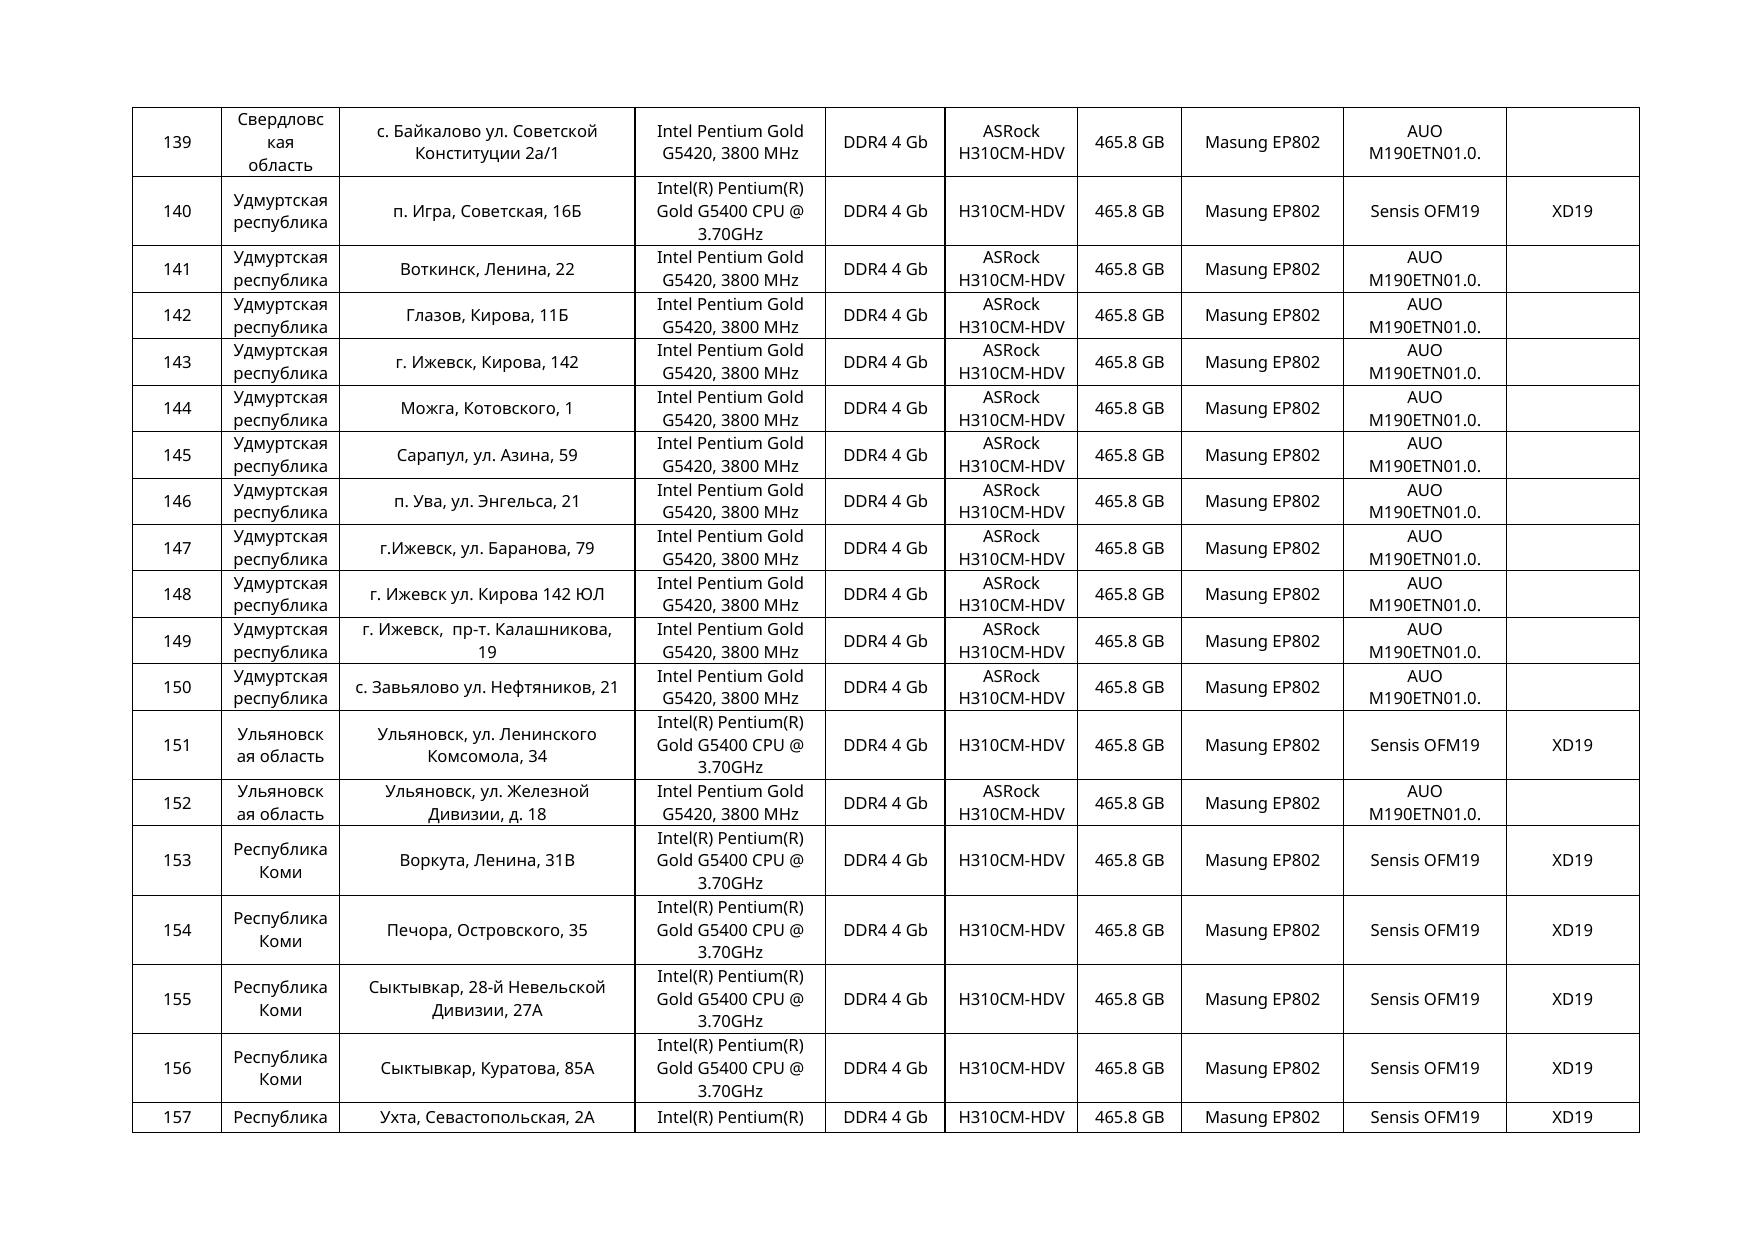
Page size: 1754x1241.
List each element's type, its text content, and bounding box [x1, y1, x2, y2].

table_cell H310CM-HDV [946, 1034, 1077, 1102]
table_cell DDR4 4 Gb [826, 293, 944, 338]
table_cell XD19 [1507, 896, 1639, 964]
table_cell Республика Коми [222, 1034, 339, 1102]
table_cell Masung EP802 [1182, 525, 1343, 570]
table_cell Удмуртская республика [222, 386, 339, 431]
table_cell AUO M190ETN01.0. [1344, 246, 1506, 292]
table_cell 465.8 GB [1078, 1034, 1181, 1102]
table_cell Sensis OFM19 [1344, 965, 1506, 1033]
table_cell Intel Pentium Gold G5420, 3800 MHz [636, 432, 825, 477]
table_cell XD19 [1507, 1103, 1639, 1132]
table_cell DDR4 4 Gb [826, 177, 944, 245]
table_cell 465.8 GB [1078, 339, 1181, 384]
table_cell Sensis OFM19 [1344, 177, 1506, 245]
table_cell DDR4 4 Gb [826, 711, 944, 779]
table_cell Intel Pentium Gold G5420, 3800 MHz [636, 780, 825, 825]
table_cell Удмуртская республика [222, 432, 339, 477]
table_cell с. Байкалово ул. Советской Конституции 2а/1 [340, 108, 634, 176]
table_cell Республика Коми [222, 965, 339, 1033]
table_cell H310CM-HDV [946, 826, 1077, 894]
table_cell с. Завьялово ул. Нефтяников, 21 [340, 664, 634, 710]
table_cell AUO M190ETN01.0. [1344, 108, 1506, 176]
table_cell Сыктывкар, 28-й Невельской Дивизии, 27А [340, 965, 634, 1033]
table_cell ASRock H310CM-HDV [946, 780, 1077, 825]
table_cell Удмуртская республика [222, 479, 339, 524]
table_cell Ульяновская область [222, 780, 339, 825]
table_cell 150 [133, 664, 221, 710]
table_cell Masung EP802 [1182, 711, 1343, 779]
table_cell AUO M190ETN01.0. [1344, 571, 1506, 617]
table_cell 465.8 GB [1078, 432, 1181, 477]
table_cell DDR4 4 Gb [826, 479, 944, 524]
table_cell Сыктывкар, Куратова, 85А [340, 1034, 634, 1102]
table_cell 465.8 GB [1078, 965, 1181, 1033]
table_cell Sensis OFM19 [1344, 1034, 1506, 1102]
table_cell XD19 [1507, 1034, 1639, 1102]
table_cell DDR4 4 Gb [826, 664, 944, 710]
table_cell Можга, Котовского, 1 [340, 386, 634, 431]
table_cell Masung EP802 [1182, 108, 1343, 176]
table_cell 465.8 GB [1078, 571, 1181, 617]
table_cell г.Ижевск, ул. Баранова, 79 [340, 525, 634, 570]
table_cell 156 [133, 1034, 221, 1102]
table_cell Intel Pentium Gold G5420, 3800 MHz [636, 618, 825, 663]
table_cell Intel(R) Pentium(R) Gold G5400 CPU @ 3.70GHz [636, 965, 825, 1033]
table_cell п. Ува, ул. Энгельса, 21 [340, 479, 634, 524]
table_cell Intel(R) Pentium(R) Gold G5400 CPU @ 3.70GHz [636, 826, 825, 894]
table_cell [1507, 571, 1639, 617]
table_cell 465.8 GB [1078, 664, 1181, 710]
table_cell DDR4 4 Gb [826, 826, 944, 894]
table_cell [1507, 339, 1639, 384]
table_cell Intel Pentium Gold G5420, 3800 MHz [636, 293, 825, 338]
table_cell Masung EP802 [1182, 618, 1343, 663]
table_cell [222, 108, 339, 176]
table_cell H310CM-HDV [946, 177, 1077, 245]
table_cell ASRock H310CM-HDV [946, 246, 1077, 292]
table_cell 465.8 GB [1078, 525, 1181, 570]
table_cell Masung EP802 [1182, 339, 1343, 384]
table_cell XD19 [1507, 177, 1639, 245]
table_cell AUO M190ETN01.0. [1344, 339, 1506, 384]
table_cell 144 [133, 386, 221, 431]
table_cell Masung EP802 [1182, 664, 1343, 710]
table_cell [1507, 246, 1639, 292]
table_cell Masung EP802 [1182, 386, 1343, 431]
table_cell H310CM-HDV [946, 896, 1077, 964]
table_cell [636, 108, 825, 176]
table_cell Masung EP802 [1182, 177, 1343, 245]
table_cell Удмуртская республика [222, 177, 339, 245]
table_cell Удмуртская республика [222, 525, 339, 570]
table_cell 465.8 GB [1078, 177, 1181, 245]
table_cell H310CM-HDV [946, 1103, 1077, 1132]
table_cell [1507, 479, 1639, 524]
table_cell Sensis OFM19 [1344, 1103, 1506, 1132]
table_cell Воркута, Ленина, 31В [340, 826, 634, 894]
table_cell DDR4 4 Gb [826, 965, 944, 1033]
table_cell AUO M190ETN01.0. [1344, 293, 1506, 338]
table_cell 157 [133, 1103, 221, 1132]
table_cell 465.8 GB [1078, 711, 1181, 779]
table_cell DDR4 4 Gb [826, 571, 944, 617]
table_cell 154 [133, 896, 221, 964]
table_cell H310CM-HDV [946, 965, 1077, 1033]
table_cell Удмуртская республика [222, 246, 339, 292]
table_cell DDR4 4 Gb [826, 780, 944, 825]
table_cell 465.8 GB [1078, 780, 1181, 825]
table_cell Intel(R) Pentium(R) Gold G5400 CPU @ 3.70GHz [636, 896, 825, 964]
table_cell 140 [133, 177, 221, 245]
table_cell 465.8 GB [1078, 896, 1181, 964]
table_cell [1507, 293, 1639, 338]
table_cell Удмуртская республика [222, 293, 339, 338]
table_cell Masung EP802 [1182, 432, 1343, 477]
table_cell DDR4 4 Gb [826, 386, 944, 431]
table_cell [1507, 432, 1639, 477]
table_cell 152 [133, 780, 221, 825]
table_cell Республика Коми [222, 896, 339, 964]
table_cell г. Ижевск ул. Кирова 142 ЮЛ [340, 571, 634, 617]
table_cell Intel(R) Pentium(R) Gold G5400 CPU @ 3.70GHz [636, 711, 825, 779]
table_cell Удмуртская республика [222, 664, 339, 710]
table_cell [636, 1034, 825, 1102]
table_cell DDR4 4 Gb [826, 246, 944, 292]
table_cell ASRock H310CM-HDV [946, 571, 1077, 617]
table_cell 465.8 GB [1078, 479, 1181, 524]
table_cell г. Ижевск, пр-т. Калашникова, 19 [340, 618, 634, 663]
table_cell AUO M190ETN01.0. [1344, 664, 1506, 710]
table_cell ASRock H310CM-HDV [946, 618, 1077, 663]
table_cell Masung EP802 [1182, 479, 1343, 524]
table_cell DDR4 4 Gb [826, 896, 944, 964]
table_cell DDR4 4 Gb [826, 339, 944, 384]
table_cell AUO M190ETN01.0. [1344, 386, 1506, 431]
table_cell Республика Коми [222, 1103, 339, 1132]
table_cell XD19 [1507, 826, 1639, 894]
table_cell 465.8 GB [1078, 108, 1181, 176]
table_cell ASRock H310CM-HDV [946, 293, 1077, 338]
table_cell 139 [133, 108, 221, 176]
table_cell 142 [133, 293, 221, 338]
table_cell [1507, 664, 1639, 710]
table_cell Удмуртская республика [222, 571, 339, 617]
table_cell 147 [133, 525, 221, 570]
table_cell Masung EP802 [1182, 826, 1343, 894]
table_cell ASRock H310CM-HDV [946, 339, 1077, 384]
table_cell H310CM-HDV [946, 711, 1077, 779]
table_cell [1507, 386, 1639, 431]
table_cell [1507, 780, 1639, 825]
table_cell Глазов, Кирова, 11Б [340, 293, 634, 338]
table_cell Intel Pentium Gold G5420, 3800 MHz [636, 525, 825, 570]
table_cell Intel Pentium Gold G5420, 3800 MHz [636, 339, 825, 384]
table_cell Воткинск, Ленина, 22 [340, 246, 634, 292]
table_cell AUO M190ETN01.0. [1344, 780, 1506, 825]
table_cell п. Игра, Советская, 16Б [340, 177, 634, 245]
table_cell 151 [133, 711, 221, 779]
table_cell DDR4 4 Gb [826, 1103, 944, 1132]
table_cell ASRock H310CM-HDV [946, 525, 1077, 570]
table_cell [1507, 618, 1639, 663]
table_cell DDR4 4 Gb [826, 108, 944, 176]
table_cell Masung EP802 [1182, 1034, 1343, 1102]
table_cell 465.8 GB [1078, 246, 1181, 292]
table_cell AUO M190ETN01.0. [1344, 432, 1506, 477]
table_cell Ульяновская область [222, 711, 339, 779]
table_cell ASRock H310CM-HDV [946, 386, 1077, 431]
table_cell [340, 1103, 634, 1132]
table_cell Республика Коми [222, 826, 339, 894]
table_cell AUO M190ETN01.0. [1344, 525, 1506, 570]
table_cell 149 [133, 618, 221, 663]
table_cell Intel Pentium Gold G5420, 3800 MHz [636, 664, 825, 710]
table_cell Intel(R) Pentium(R) Gold G5400 CPU @ 3.70GHz [636, 177, 825, 245]
table_cell 465.8 GB [1078, 1103, 1181, 1132]
table_cell 465.8 GB [1078, 826, 1181, 894]
table_cell Ульяновск, ул. Железной Дивизии, д. 18 [340, 780, 634, 825]
table_cell 465.8 GB [1078, 386, 1181, 431]
table_cell Ульяновск, ул. Ленинского Комсомола, 34 [340, 711, 634, 779]
table_cell Masung EP802 [1182, 780, 1343, 825]
table_cell [1507, 525, 1639, 570]
table_cell XD19 [1507, 711, 1639, 779]
table_cell Intel Pentium Gold G5420, 3800 MHz [636, 571, 825, 617]
table_cell XD19 [1507, 965, 1639, 1033]
table_cell Сарапул, ул. Азина, 59 [340, 432, 634, 477]
table_cell Masung EP802 [1182, 571, 1343, 617]
table_cell [1507, 108, 1639, 176]
table_cell Intel Pentium Gold G5420, 3800 MHz [636, 479, 825, 524]
table_cell 141 [133, 246, 221, 292]
table_cell Sensis OFM19 [1344, 896, 1506, 964]
table_cell DDR4 4 Gb [826, 525, 944, 570]
table_cell DDR4 4 Gb [826, 1034, 944, 1102]
table_cell DDR4 4 Gb [826, 432, 944, 477]
table_cell Intel Pentium Gold G5420, 3800 MHz [636, 386, 825, 431]
table_cell 465.8 GB [1078, 293, 1181, 338]
table_cell DDR4 4 Gb [826, 618, 944, 663]
table_cell AUO M190ETN01.0. [1344, 479, 1506, 524]
table_cell Masung EP802 [1182, 246, 1343, 292]
table_cell г. Ижевск, Кирова, 142 [340, 339, 634, 384]
table_cell Удмуртская республика [222, 339, 339, 384]
table_cell 143 [133, 339, 221, 384]
table_cell 146 [133, 479, 221, 524]
table_cell 148 [133, 571, 221, 617]
table_cell 155 [133, 965, 221, 1033]
table_cell Удмуртская республика [222, 618, 339, 663]
table_cell Печора, Островского, 35 [340, 896, 634, 964]
table_cell 153 [133, 826, 221, 894]
table_cell Masung EP802 [1182, 1103, 1343, 1132]
table_cell AUO M190ETN01.0. [1344, 618, 1506, 663]
table_cell ASRock H310CM-HDV [946, 479, 1077, 524]
table_cell 465.8 GB [1078, 618, 1181, 663]
table_cell 145 [133, 432, 221, 477]
table_cell Masung EP802 [1182, 965, 1343, 1033]
table_cell Intel Pentium Gold G5420, 3800 MHz [636, 246, 825, 292]
table_cell ASRock H310CM-HDV [946, 664, 1077, 710]
table_cell Sensis OFM19 [1344, 826, 1506, 894]
table_cell ASRock H310CM-HDV [946, 108, 1077, 176]
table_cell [636, 1103, 825, 1132]
table_cell Sensis OFM19 [1344, 711, 1506, 779]
table_cell ASRock H310CM-HDV [946, 432, 1077, 477]
table_cell Masung EP802 [1182, 293, 1343, 338]
table_cell Masung EP802 [1182, 896, 1343, 964]
